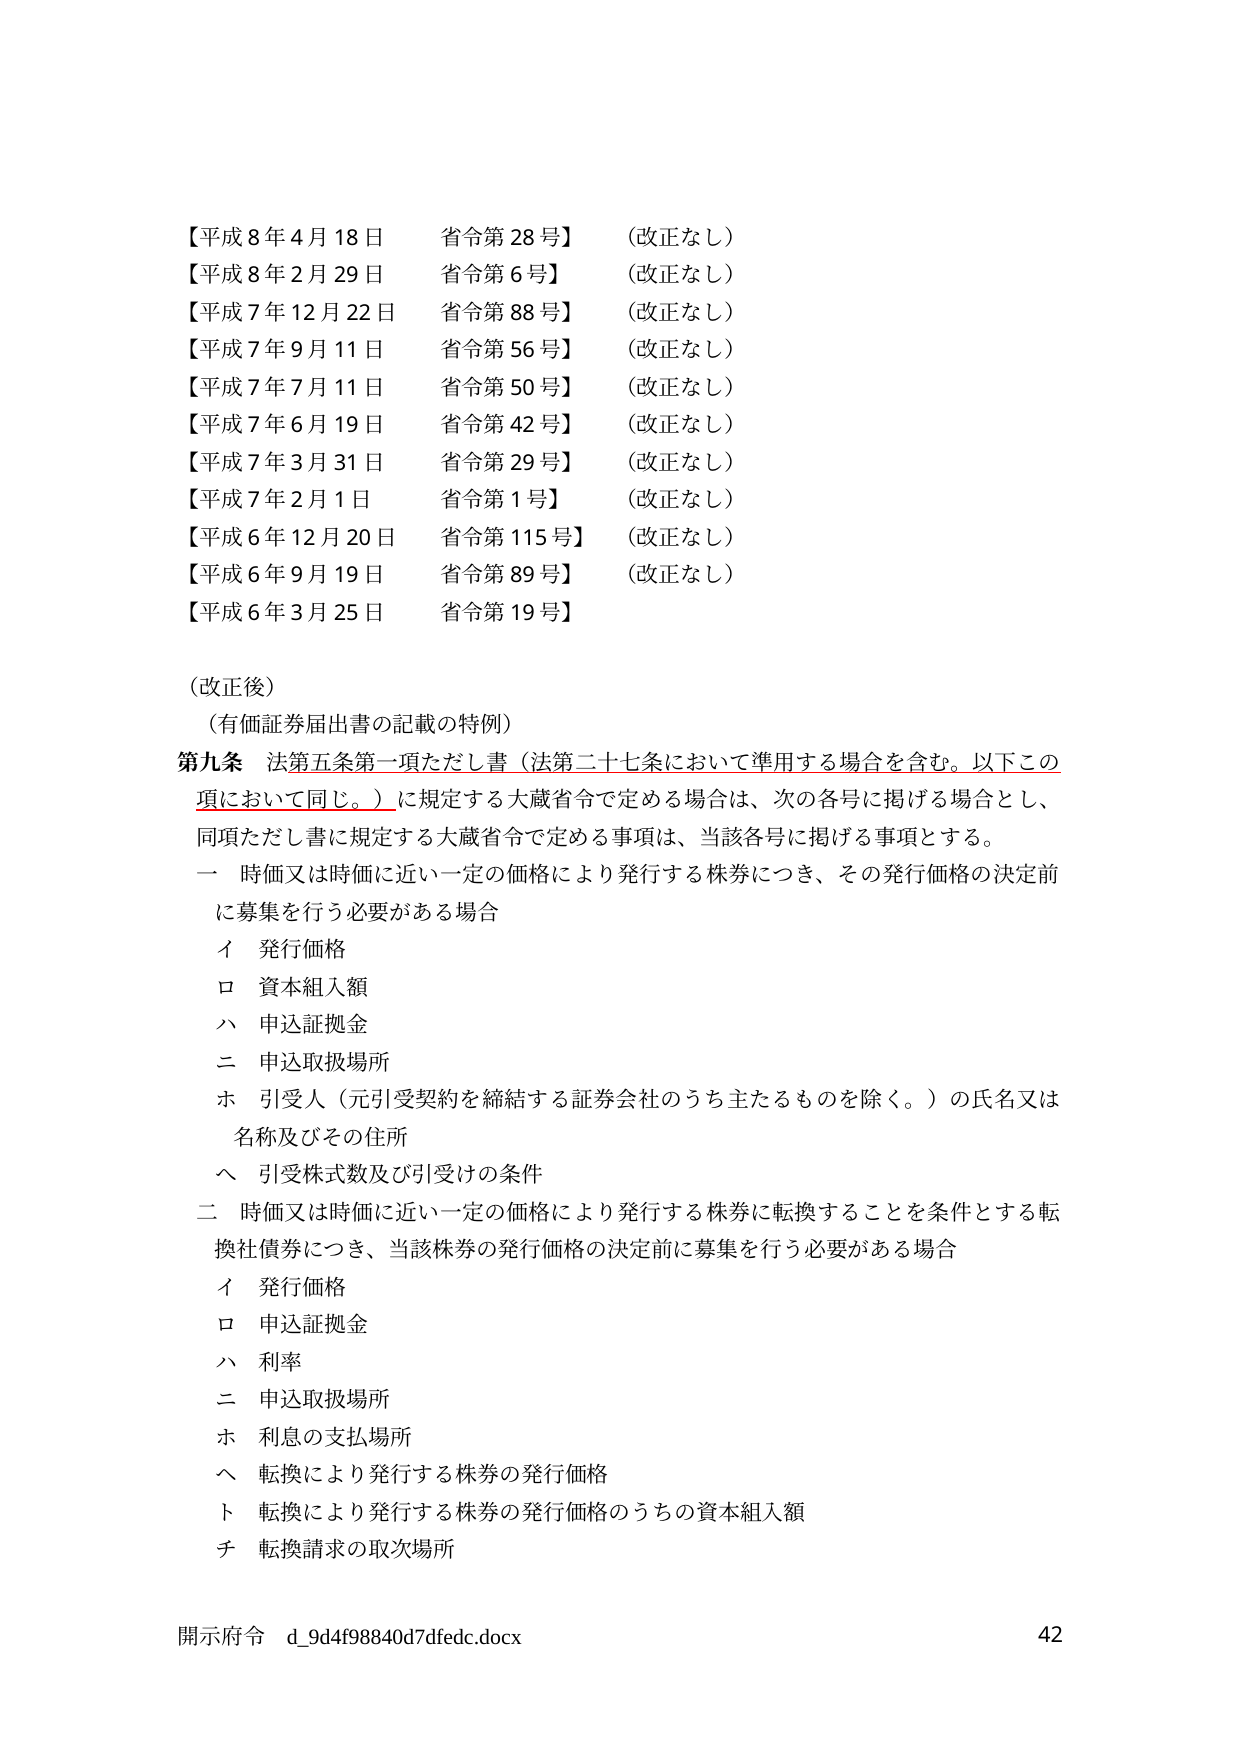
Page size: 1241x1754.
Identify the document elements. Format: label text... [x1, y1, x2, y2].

text ヘ 転換により発行する株券の発行価格 [215, 1454, 1063, 1492]
text 【平成8年2月29日 省令第6号】 （改正なし） [177, 254, 1063, 292]
text ホ 引受人（元引受契約を締結する証券会社のうち主たるものを除く。）の氏名又は名称及びその住所 [215, 1079, 1063, 1154]
text 二 時価又は時価に近い一定の価格により発行する株券に転換することを条件とする転換社債券につき、当該株券の発行価格の決定前に募集を行う必要がある場合 [196, 1192, 1063, 1267]
text イ 発行価格 [215, 1267, 1063, 1304]
text 【平成6年12月20日 省令第115号】 （改正なし） [177, 517, 1063, 554]
text 【平成7年6月19日 省令第42号】 （改正なし） [177, 404, 1063, 442]
text （改正後） [177, 667, 1063, 704]
text （有価証券届出書の記載の特例） [196, 704, 1063, 742]
text ホ 利息の支払場所 [215, 1417, 1063, 1454]
text ニ 申込取扱場所 [215, 1379, 1063, 1417]
text 【平成6年3月25日 省令第19号】 [177, 592, 1063, 629]
text ロ 資本組入額 [215, 967, 1063, 1004]
text 第九条 法第五条第一項ただし書（法第二十七条において準用する場合を含む。以下この項において同じ。）に規定する大蔵省令で定める場合は、次の各号に掲げる場合とし、同項ただし書に規定する大蔵省令で定める事項は、当該各号に掲げる事項とする。 [177, 742, 1063, 854]
text チ 転換請求の取次場所 [215, 1529, 1063, 1567]
text 【平成7年3月31日 省令第29号】 （改正なし） [177, 442, 1063, 479]
text ロ 申込証拠金 [215, 1304, 1063, 1342]
text ニ 申込取扱場所 [215, 1042, 1063, 1079]
text 【平成6年9月19日 省令第89号】 （改正なし） [177, 554, 1063, 592]
text ハ 申込証拠金 [215, 1004, 1063, 1042]
text 【平成8年4月18日 省令第28号】 （改正なし） [177, 217, 1063, 254]
text 【平成7年12月22日 省令第88号】 （改正なし） [177, 292, 1063, 329]
text イ 発行価格 [215, 929, 1063, 967]
text 一 時価又は時価に近い一定の価格により発行する株券につき、その発行価格の決定前に募集を行う必要がある場合 [196, 854, 1063, 929]
text 【平成7年9月11日 省令第56号】 （改正なし） [177, 329, 1063, 367]
text ハ 利率 [215, 1342, 1063, 1379]
text 【平成7年2月1日 省令第1号】 （改正なし） [177, 479, 1063, 517]
text へ 引受株式数及び引受けの条件 [215, 1154, 1063, 1192]
text ト 転換により発行する株券の発行価格のうちの資本組入額 [215, 1492, 1063, 1529]
text 【平成7年7月11日 省令第50号】 （改正なし） [177, 367, 1063, 404]
